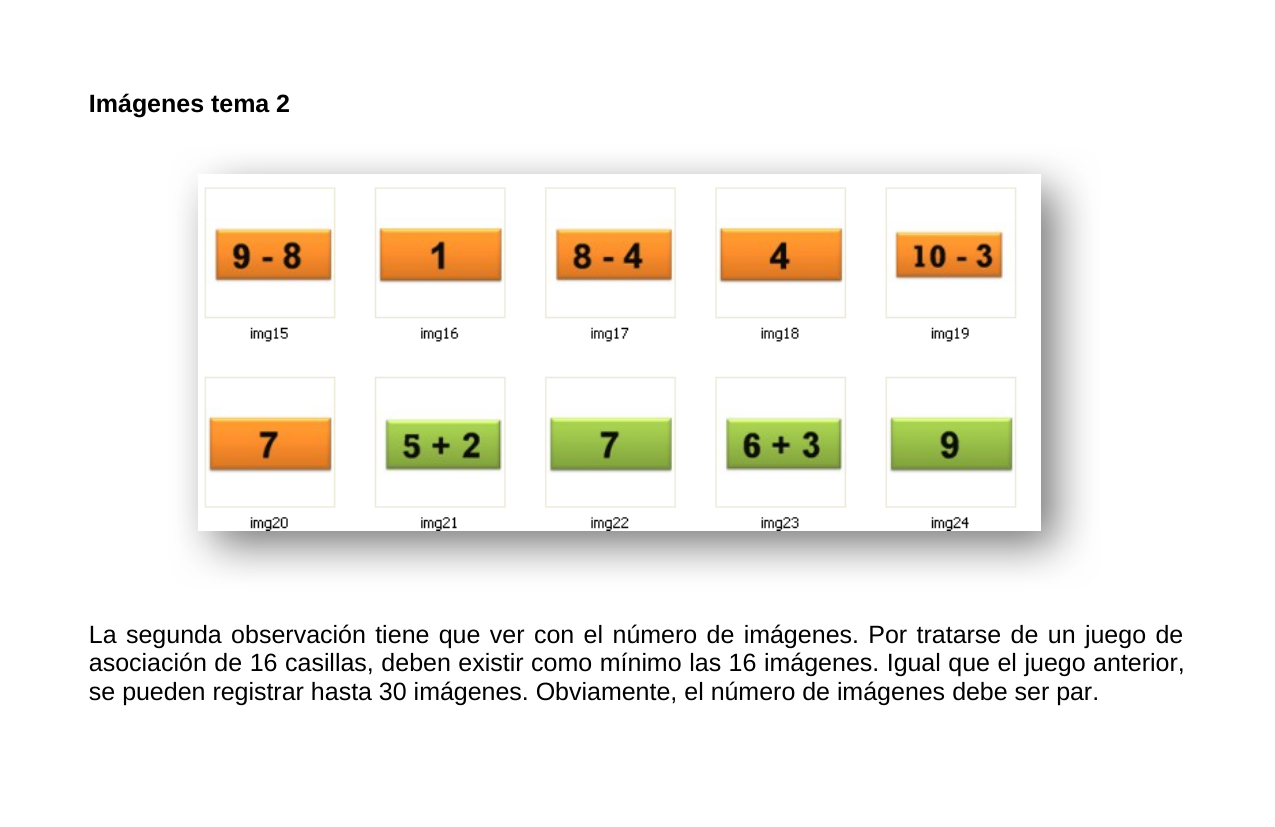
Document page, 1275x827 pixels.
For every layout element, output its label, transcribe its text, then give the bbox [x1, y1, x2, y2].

text La segunda observación tiene que ver con el número de imágenes. Por tratarse de un juego de asociación de 16 casillas, deben existir como mínimo las 16 imágenes. Igual que el juego anterior, se pueden registrar hasta 30 imágenes. Obviamente, el número de imágenes debe ser par. [89, 619, 1186, 706]
text Imágenes tema 2 [89, 89, 1186, 117]
picture [198, 174, 1041, 531]
